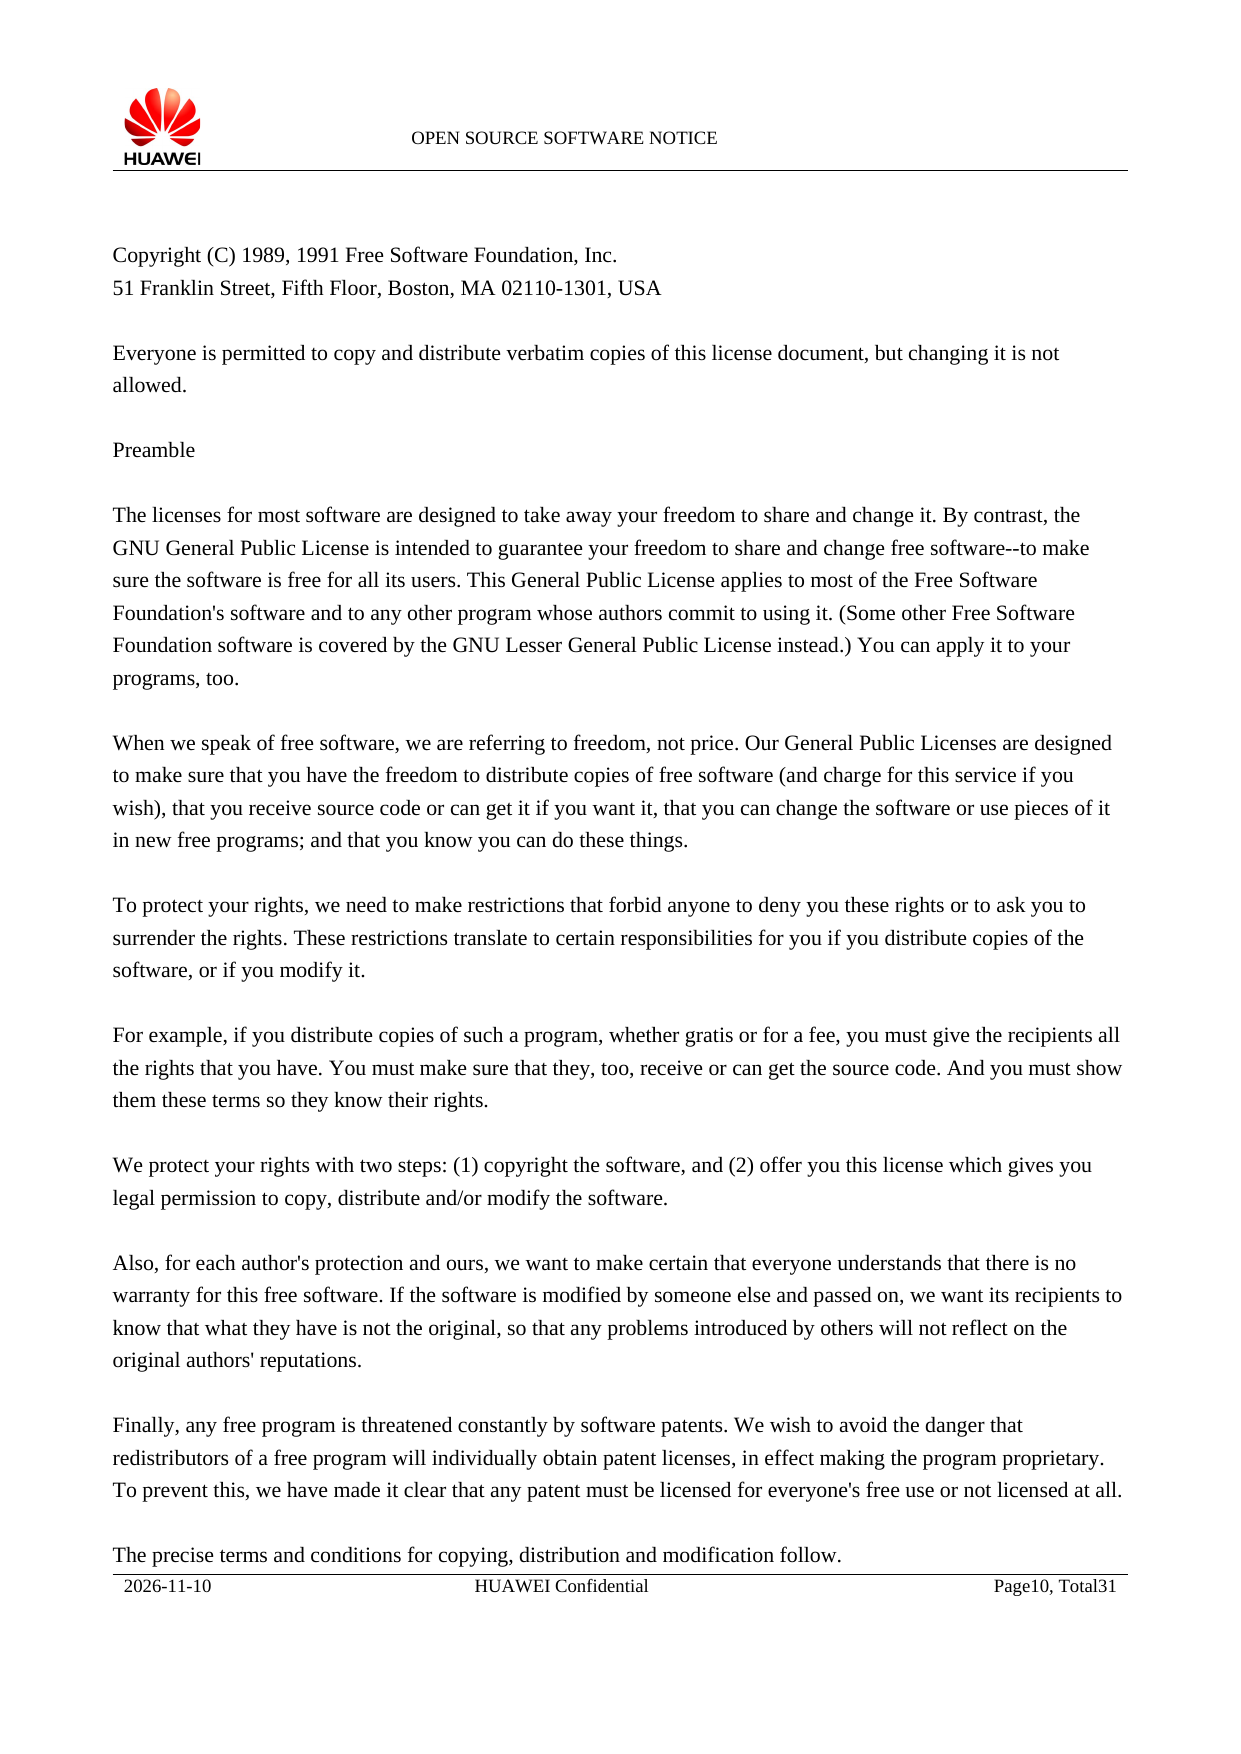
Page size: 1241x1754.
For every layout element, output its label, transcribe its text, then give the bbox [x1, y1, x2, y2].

picture [124, 88, 201, 165]
